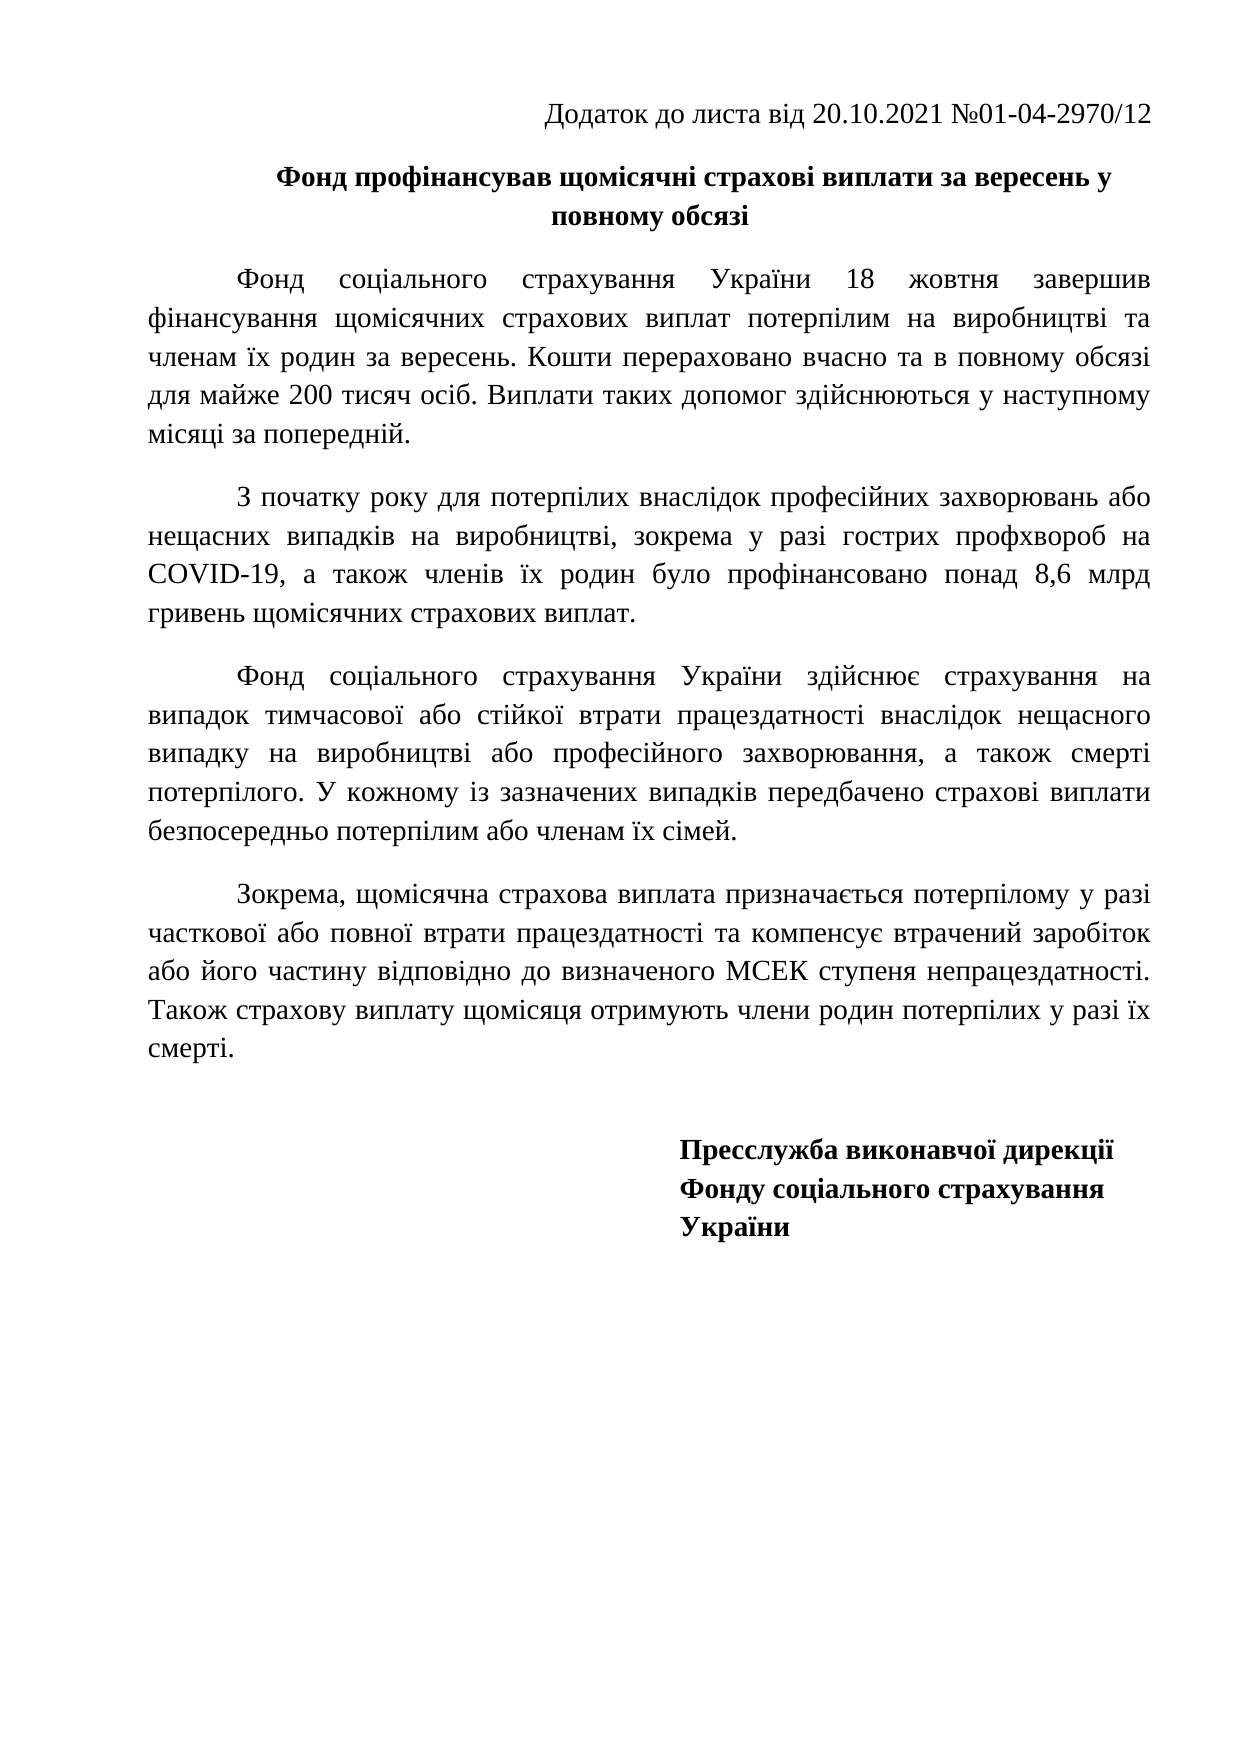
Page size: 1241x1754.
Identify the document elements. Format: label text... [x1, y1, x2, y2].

text Фонд профінансував щомісячні страхові виплати за вересень у повному обсязі [148, 159, 1152, 232]
text Фонд соціального страхування України здійснює страхування на випадок тимчасової або стійкої втрати працездатності внаслідок нещасного випадку на виробництві або професійного захворювання, а також смерті потерпілого. У кожному із зазначених випадків передбачено страхові виплати безпосередньо потерпілим або членам їх сімей. [148, 658, 1152, 846]
text Додаток до листа від 20.10.2021 №01-04-2970/12 [148, 96, 1152, 129]
text Пресслужба виконавчої дирекції Фонду соціального страхування України [679, 1132, 1152, 1243]
text Фонд соціального страхування України 18 жовтня завершив фінансування щомісячних страхових виплат потерпілим на виробництві та членам їх родин за вересень. Кошти перераховано вчасно та в повному обсязі для майже 200 тисяч осіб. Виплати таких допомог здійснюються у наступному місяці за попередній. [148, 262, 1152, 449]
text З початку року для потерпілих внаслідок професійних захворювань або нещасних випадків на виробництві, зокрема у разі гострих профхвороб на COVID-19, а також членів їх родин було профінансовано понад 8,6 млрд гривень щомісячних страхових виплат. [148, 479, 1152, 628]
text Зокрема, щомісячна страхова виплата призначається потерпілому у разі часткової або повної втрати працездатності та компенсує втрачений заробіток або його частину відповідно до визначеного МСЕК ступеня непрацездатності. Також страхову виплату щомісяця отримують члени родин потерпілих у разі їх смерті. [148, 876, 1152, 1064]
